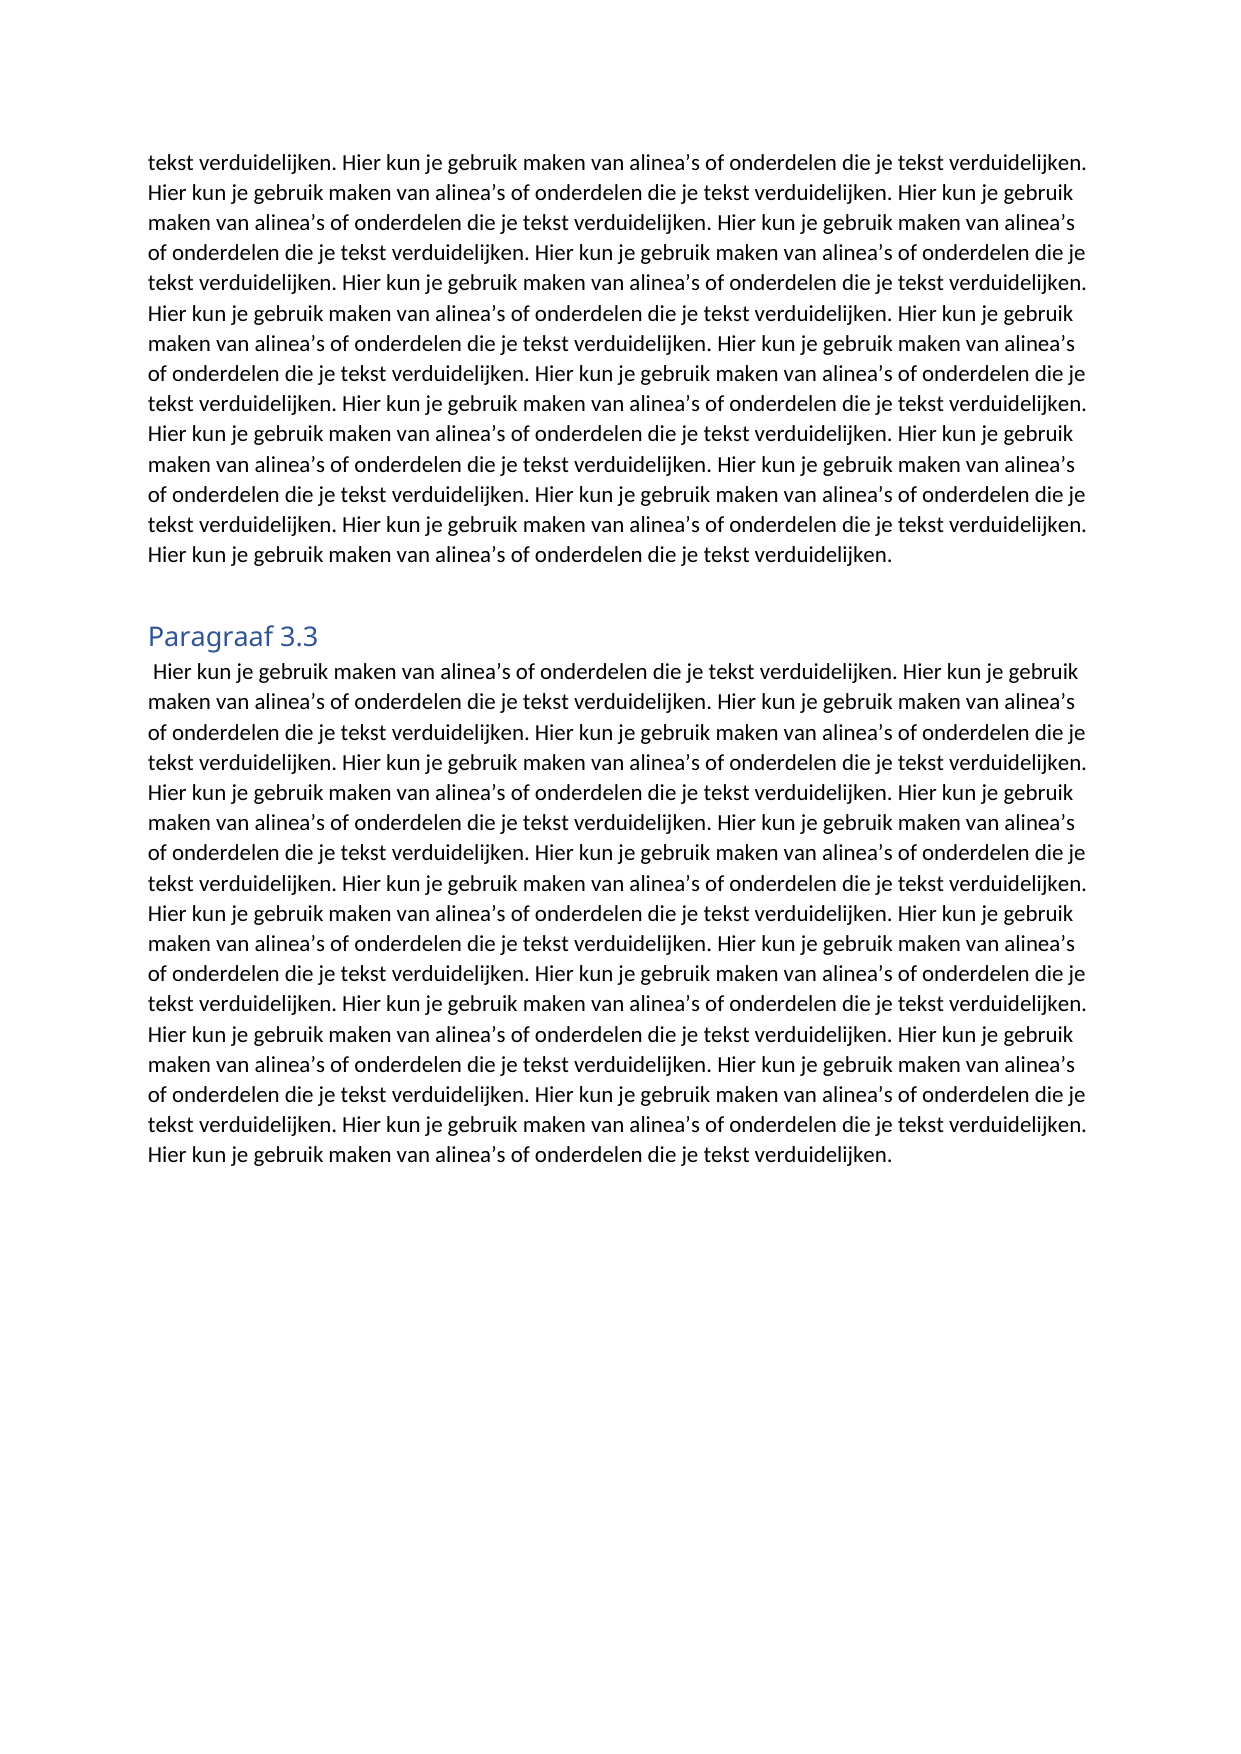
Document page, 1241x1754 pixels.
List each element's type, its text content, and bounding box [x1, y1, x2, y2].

subtitle Paragraaf 3.3 [148, 617, 1093, 654]
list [148, 148, 1093, 568]
